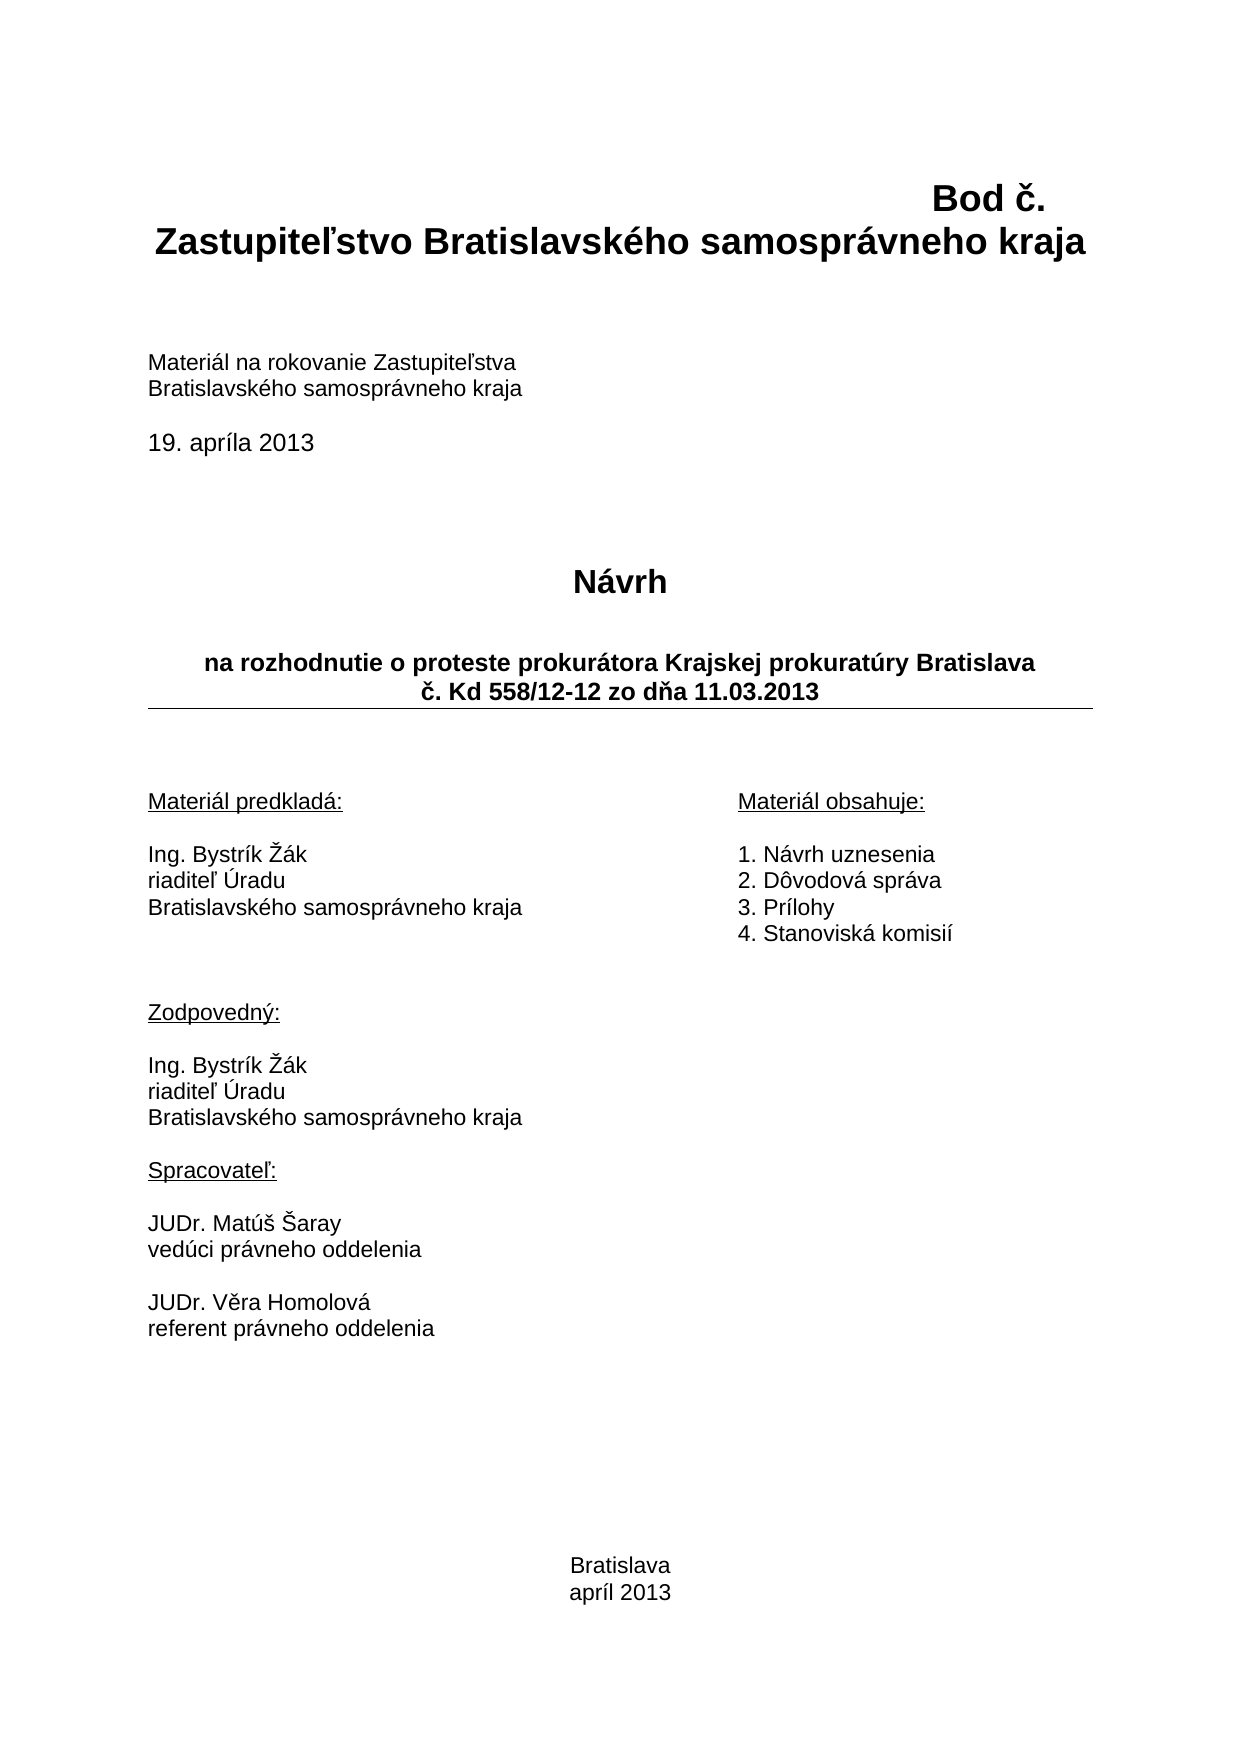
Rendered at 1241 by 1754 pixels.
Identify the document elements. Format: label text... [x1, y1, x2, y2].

text Bratislava [148, 1552, 1093, 1579]
text vedúci právneho oddelenia [148, 1236, 1093, 1262]
text Ing. Bystrík Žák 1. Návrh uznesenia [148, 841, 1093, 867]
text na rozhodnutie o proteste prokurátora Krajskej prokuratúry Bratislava [148, 648, 1093, 677]
text JUDr. Věra Homolová [148, 1289, 1093, 1315]
text apríl 2013 [148, 1579, 1093, 1605]
text JUDr. Matúš Šaray [148, 1210, 1093, 1236]
text Zodpovedný: [148, 999, 1093, 1025]
text referent právneho oddelenia [148, 1315, 1093, 1342]
text č. Kd 558/12-12 zo dňa 11.03.2013 [148, 677, 1093, 708]
text 4. Stanoviská komisií [148, 920, 1093, 946]
text riaditeľ Úradu 2. Dôvodová správa [148, 867, 1093, 893]
text Návrh [148, 562, 1093, 601]
text Ing. Bystrík Žák [148, 1052, 1093, 1078]
text Bod č. Zastupiteľstvo Bratislavského samosprávneho kraja [148, 176, 1093, 263]
text riaditeľ Úradu [148, 1078, 1093, 1104]
text Materiál na rokovanie Zastupiteľstva [148, 349, 1093, 375]
text Spracovateľ: [148, 1157, 1093, 1183]
text 19. apríla 2013 [148, 428, 1093, 457]
text Materiál predkladá: Materiál obsahuje: [148, 788, 1093, 814]
text Bratislavského samosprávneho kraja [148, 1104, 1093, 1131]
text Bratislavského samosprávneho kraja [148, 375, 1093, 402]
text Bratislavského samosprávneho kraja 3. Prílohy [148, 893, 1093, 920]
